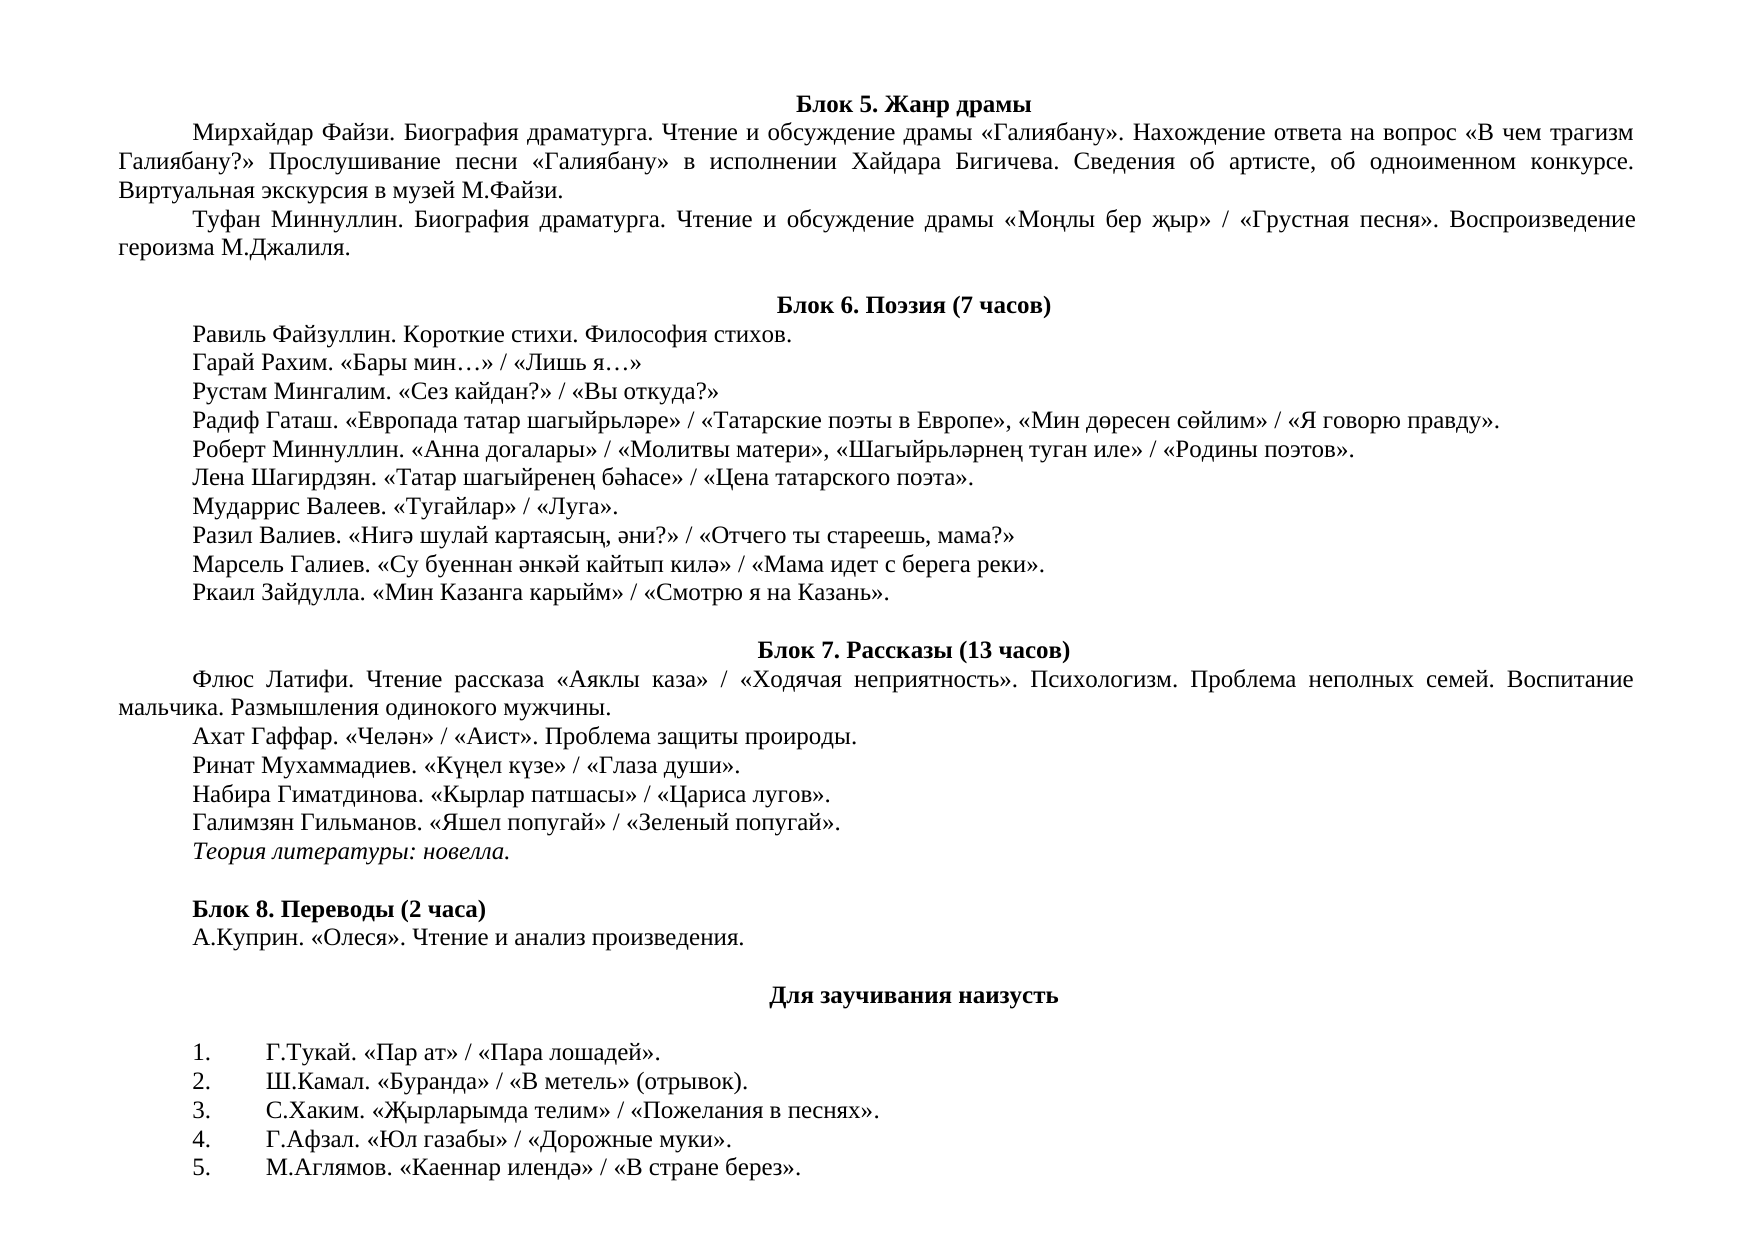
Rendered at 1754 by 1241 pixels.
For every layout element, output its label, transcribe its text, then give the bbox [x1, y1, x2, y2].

list Ахат Гаффар. «Челән» / «Аист». Проблема защиты проироды. [118, 721, 1636, 750]
list Галимзян Гильманов. «Яшел попугай» / «Зеленый попугай». [118, 807, 1636, 836]
list Равиль Файзуллин. Короткие стихи. Философия стихов. [118, 319, 1636, 347]
list С.Хаким. «Җырларымда телим» / «Пожелания в песнях». [118, 1095, 1636, 1124]
list А.Куприн. «Олеся». Чтение и анализ произведения. [118, 922, 1636, 951]
list Радиф Гаташ. «Европада татар шагыйрьләре» / «Татарские поэты в Европе», «Мин дөресен сөйлим» / «Я говорю правду». [118, 405, 1636, 434]
list Лена Шагирдзян. «Татар шагыйренең бәһасе» / «Цена татарского поэта». [118, 462, 1636, 491]
list Блок 7. Рассказы (13 часов) [118, 635, 1636, 664]
list Г.Тукай. «Пар ат» / «Пара лошадей». [118, 1037, 1636, 1066]
list Блок 8. Переводы (2 часа) [118, 894, 1636, 922]
list Ркаил Зайдулла. «Мин Казанга карыйм» / «Смотрю я на Казань». [118, 577, 1636, 606]
list Г.Афзал. «Юл газабы» / «Дорожные муки». [118, 1124, 1636, 1152]
list Мирхайдар Файзи. Биография драматурга. Чтение и обсуждение драмы «Галиябану». Нахождение ответа на вопрос «В чем трагизм Галиябану?» Прослушивание песни «Галиябану» в исполнении Хайдара Бигичева. Сведения об артисте, об одноименном конкурсе. Виртуальная экскурсия в музей М.Файзи. [118, 117, 1636, 204]
list Марсель Галиев. «Су буеннан әнкәй кайтып килә» / «Мама идет с берега реки». [118, 549, 1636, 577]
list Туфан Миннуллин. Биография драматурга. Чтение и обсуждение драмы «Моңлы бер җыр» / «Грустная песня». Воспроизведение героизма М.Джалиля. [118, 204, 1636, 261]
list Набира Гиматдинова. «Кырлар патшасы» / «Цариса лугов». [118, 779, 1636, 807]
list М.Аглямов. «Каеннар илендә» / «В стране берез». [118, 1152, 1636, 1181]
list Для заучивания наизусть [118, 980, 1636, 1009]
list Мударрис Валеев. «Тугайлар» / «Луга». [118, 491, 1636, 520]
list Рустам Мингалим. «Сез кайдан?» / «Вы откуда?» [118, 376, 1636, 405]
list Теория литературы: новелла. [118, 836, 1636, 865]
list Блок 5. Жанр драмы [118, 89, 1636, 117]
list Флюс Латифи. Чтение рассказа «Аяклы каза» / «Ходячая неприятность». Психологизм. Проблема неполных семей. Воспитание мальчика. Размышления одинокого мужчины. [118, 664, 1636, 721]
list Роберт Миннуллин. «Анна догалары» / «Молитвы матери», «Шагыйрьләрнең туган иле» / «Родины поэтов». [118, 434, 1636, 462]
list Ринат Мухаммадиев. «Күңел күзе» / «Глаза души». [118, 750, 1636, 779]
list Блок 6. Поэзия (7 часов) [118, 290, 1636, 319]
list Гарай Рахим. «Бары мин…» / «Лишь я…» [118, 347, 1636, 376]
list Разил Валиев. «Нигә шулай картаясың, әни?» / «Отчего ты стареешь, мама?» [118, 520, 1636, 549]
list Ш.Камал. «Буранда» / «В метель» (отрывок). [118, 1066, 1636, 1095]
